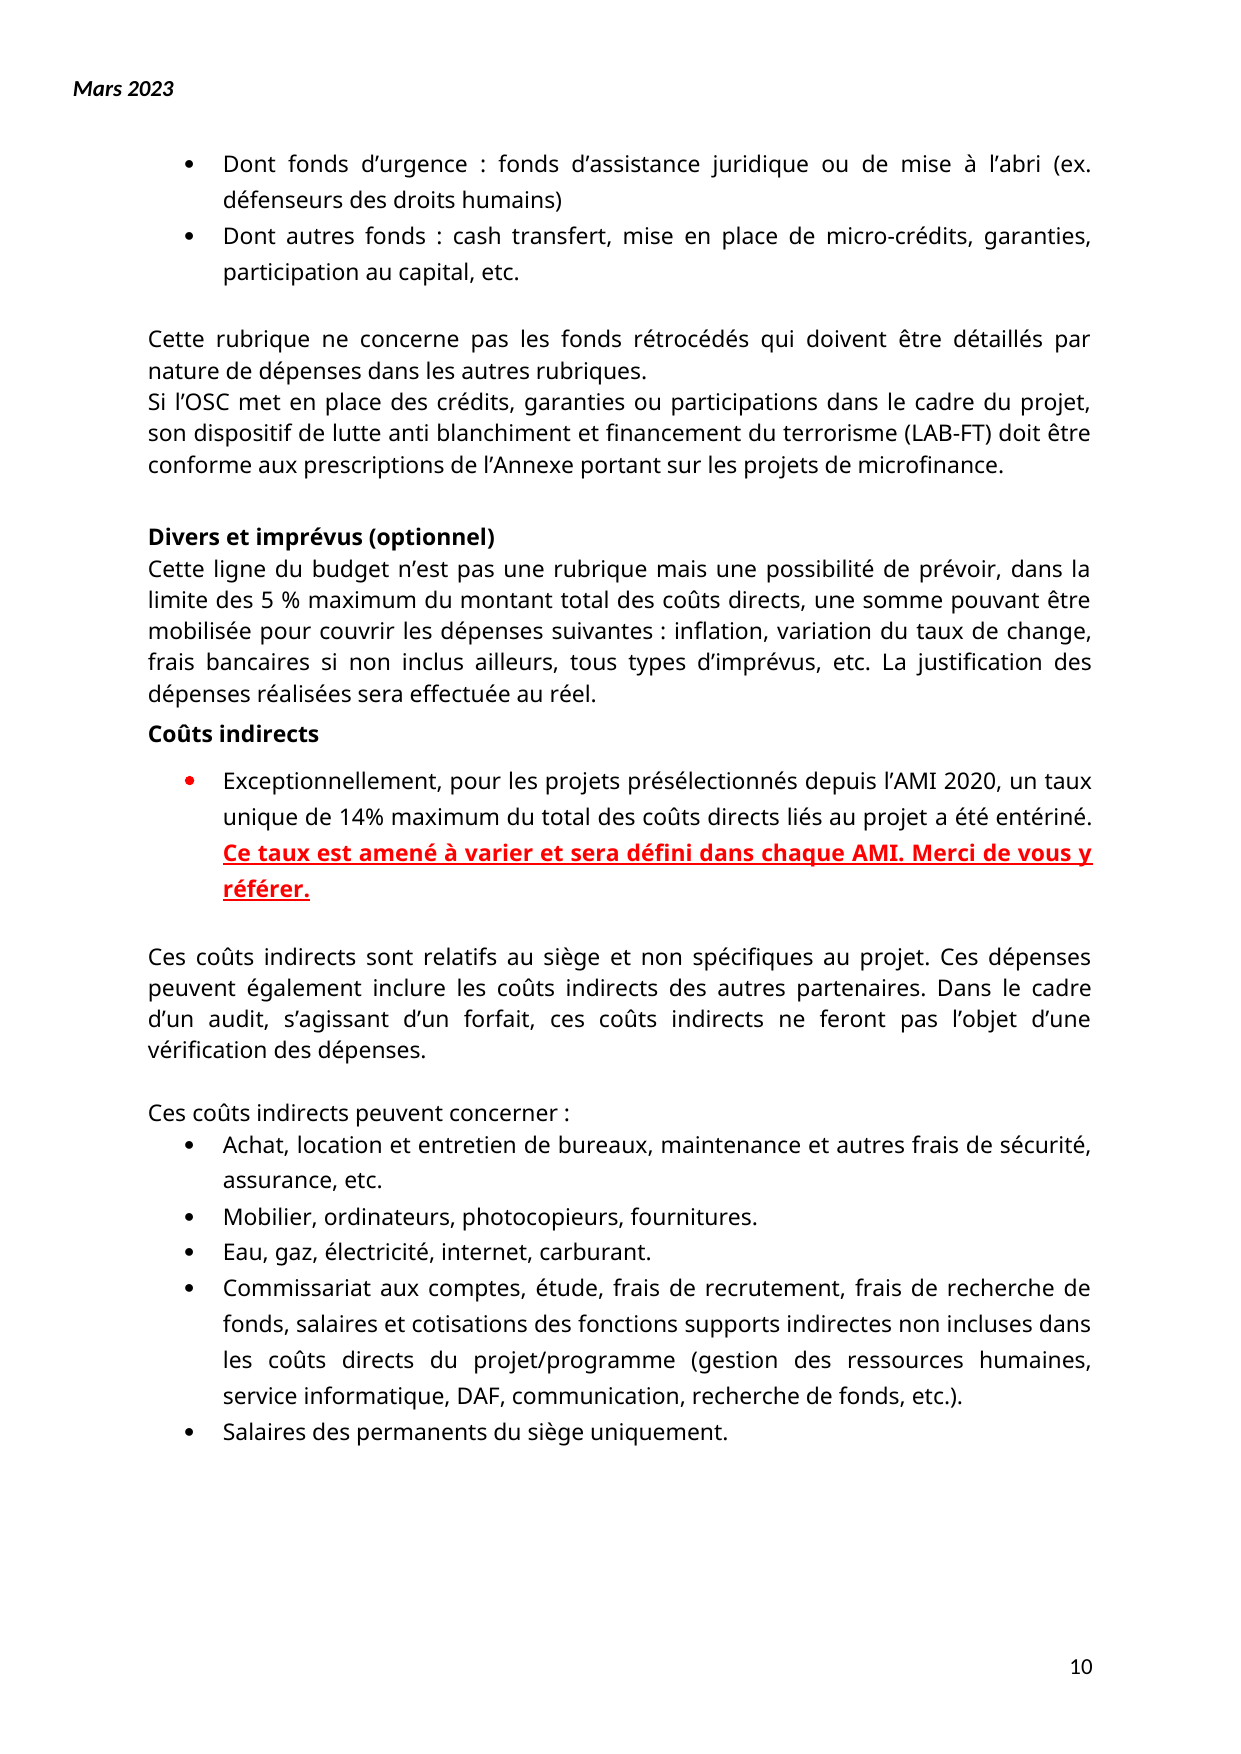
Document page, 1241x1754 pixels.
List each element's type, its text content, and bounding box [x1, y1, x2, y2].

list Mobilier, ordinateurs, photocopieurs, fournitures. [185, 1200, 1092, 1232]
text Si l’OSC met en place des crédits, garanties ou participations dans le cadre du projet, son dispositif de lutte anti blanchiment et financement du terrorisme (LAB-FT) doit être conforme aux prescriptions de l’Annexe portant sur les projets de microfinance. [148, 386, 1092, 480]
text Divers et imprévus (optionnel) [148, 521, 1092, 552]
list Dont fonds d’urgence : fonds d’assistance juridique ou de mise à l’abri (ex. défenseurs des droits humains) [185, 148, 1092, 215]
list Dont autres fonds : cash transfert, mise en place de micro-crédits, garanties, participation au capital, etc. [185, 219, 1092, 287]
list Salaires des permanents du siège uniquement. [185, 1416, 1092, 1447]
text Coûts indirects [148, 718, 1092, 749]
text Cette rubrique ne concerne pas les fonds rétrocédés qui doivent être détaillés par nature de dépenses dans les autres rubriques. [148, 323, 1092, 386]
text Cette ligne du budget n’est pas une rubrique mais une possibilité de prévoir, dans la limite des 5 % maximum du montant total des coûts directs, une somme pouvant être mobilisée pour couvrir les dépenses suivantes : inflation, variation du taux de change, frais bancaires si non inclus ailleurs, tous types d’imprévus, etc. La justification des dépenses réalisées sera effectuée au réel. [148, 552, 1092, 709]
list Exceptionnellement, pour les projets présélectionnés depuis l’AMI 2020, un taux unique de 14% maximum du total des coûts directs liés au projet a été entériné. Ce taux est amené à varier et sera défini dans chaque AMI. Merci de vous y référer. [185, 765, 1092, 904]
list Commissariat aux comptes, étude, frais de recrutement, frais de recherche de fonds, salaires et cotisations des fonctions supports indirectes non incluses dans les coûts directs du projet/programme (gestion des ressources humaines, service informatique, DAF, communication, recherche de fonds, etc.). [185, 1272, 1092, 1411]
list Eau, gaz, électricité, internet, carburant. [185, 1236, 1092, 1268]
text Ces coûts indirects sont relatifs au siège et non spécifiques au projet. Ces dépenses peuvent également inclure les coûts indirects des autres partenaires. Dans le cadre d’un audit, s’agissant d’un forfait, ces coûts indirects ne feront pas l’objet d’une vérification des dépenses. [148, 940, 1092, 1065]
list Achat, location et entretien de bureaux, maintenance et autres frais de sécurité, assurance, etc. [185, 1128, 1092, 1196]
text Ces coûts indirects peuvent concerner : [148, 1097, 1092, 1128]
